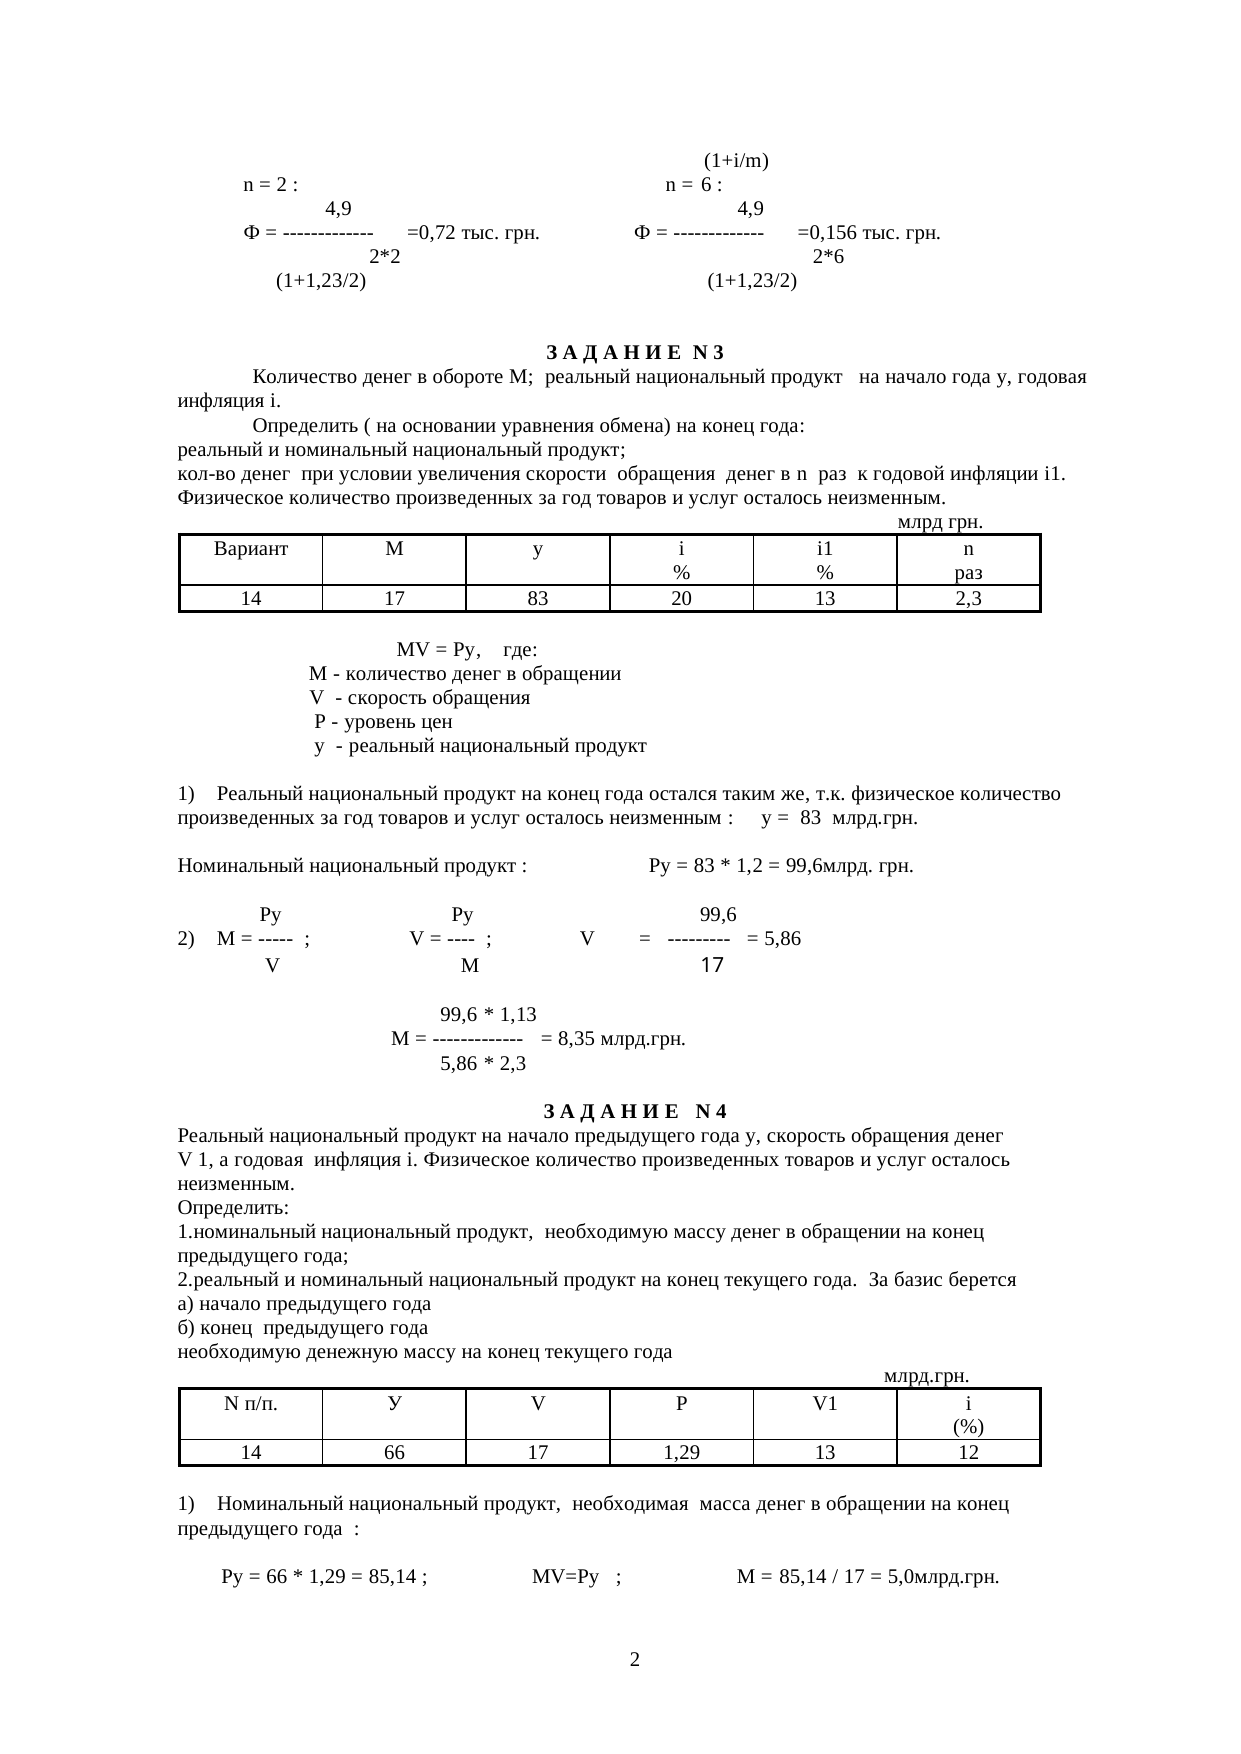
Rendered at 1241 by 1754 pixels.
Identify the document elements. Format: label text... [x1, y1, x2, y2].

text M = ------------- = 8,35 млрд.грн. [177, 1026, 1092, 1050]
text кол-во денег при условии увеличения скорости обращения денег в n раз к годовой инфляции i1. [177, 461, 1092, 484]
text (1+i/m) [177, 148, 1092, 172]
table_cell 12 [898, 1440, 1039, 1464]
text З А Д А Н И Е N 3 [177, 340, 1092, 364]
text (1+1,23/2) (1+1,23/2) [177, 268, 1092, 292]
text необходимую денежную массу на конец текущего года [177, 1339, 1092, 1363]
table_cell 13 [754, 586, 896, 609]
text б) конец предыдущего года [177, 1315, 1092, 1339]
text Количество денег в обороте М; реальный национальный продукт на начало года у, годовая инфляция i. [177, 364, 1092, 412]
text млрд.грн. [177, 1363, 1092, 1387]
text Ф = ------------- =0,72 тыс. грн. Ф = ------------- =0,156 тыс. грн. [177, 220, 1092, 244]
table_header V [467, 1390, 609, 1438]
text Py = 66 * 1,29 = 85,14 ; MV=Py ; M = 85,14 / 17 = 5,0млрд.грн. [177, 1563, 1092, 1587]
table_header у [467, 536, 609, 584]
table_cell 83 [467, 586, 609, 609]
table_header М [323, 536, 465, 584]
text P - уровень цен [177, 709, 1092, 733]
text 1) Реальный национальный продукт на конец года остался таким же, т.к. физическое количество произведенных за год товаров и услуг осталось неизменным : y = 83 млрд.грн. [177, 781, 1092, 829]
text а) начало предыдущего года [177, 1291, 1092, 1315]
text M - количество денег в обращении [177, 661, 1092, 685]
text Определить: [177, 1195, 1092, 1219]
text 2) М = ----- ; V = ---- ; V = --------- = 5,86 [177, 926, 1092, 949]
table_cell 1,29 [611, 1440, 753, 1464]
table_cell 17 [467, 1440, 609, 1464]
text V M 17 [177, 949, 1092, 978]
text MV = Py, где: [177, 637, 1092, 661]
text Физическое количество произведенных за год товаров и услуг осталось неизменным. [177, 484, 1092, 509]
text 2.реальный и номинальный национальный продукт на конец текущего года. За базис берется [177, 1267, 1092, 1291]
table_header n раз [898, 536, 1039, 584]
table_header P [611, 1390, 753, 1438]
table_cell 14 [181, 586, 322, 609]
table_cell 17 [323, 586, 465, 609]
text 99,6 * 1,13 [177, 1002, 1092, 1026]
text Определить ( на основании уравнения обмена) на конец года: [177, 412, 1092, 436]
table_cell 13 [754, 1440, 896, 1464]
table_header У [323, 1390, 465, 1438]
table_header V1 [754, 1390, 896, 1438]
text y - реальный национальный продукт [177, 733, 1092, 757]
table_cell 66 [323, 1440, 465, 1464]
table_header N п/п. [181, 1390, 322, 1438]
table_cell 2,3 [898, 586, 1039, 609]
text V 1, а годовая инфляция i. Физическое количество произведенных товаров и услуг осталось неизменным. [177, 1147, 1092, 1195]
text Py Py 99,6 [177, 901, 1092, 926]
text млрд грн. [177, 509, 1092, 533]
table_cell 20 [611, 586, 753, 609]
text 5,86 * 2,3 [177, 1050, 1092, 1074]
text Номинальный национальный продукт : Py = 83 * 1,2 = 99,6млрд. грн. [177, 853, 1092, 877]
text 2*2 2*6 [177, 244, 1092, 268]
text 1) Номинальный национальный продукт, необходимая масса денег в обращении на конец предыдущего года : [177, 1491, 1092, 1539]
table_cell 14 [181, 1440, 322, 1464]
text n = 2 : n = 6 : [177, 172, 1092, 196]
text З А Д А Н И Е N 4 [177, 1098, 1092, 1122]
table_header i % [611, 536, 753, 584]
text реальный и номинальный национальный продукт; [177, 436, 1092, 461]
table_header i (%) [898, 1390, 1039, 1438]
text Реальный национальный продукт на начало предыдущего года у, скорость обращения денег [177, 1122, 1092, 1147]
text 1.номинальный национальный продукт, необходимую массу денег в обращении на конец предыдущего года; [177, 1219, 1092, 1267]
table_header i1 % [754, 536, 896, 584]
text V - cкорость обращения [177, 685, 1092, 709]
table_header Вариант [181, 536, 322, 584]
text 4,9 4,9 [177, 196, 1092, 220]
